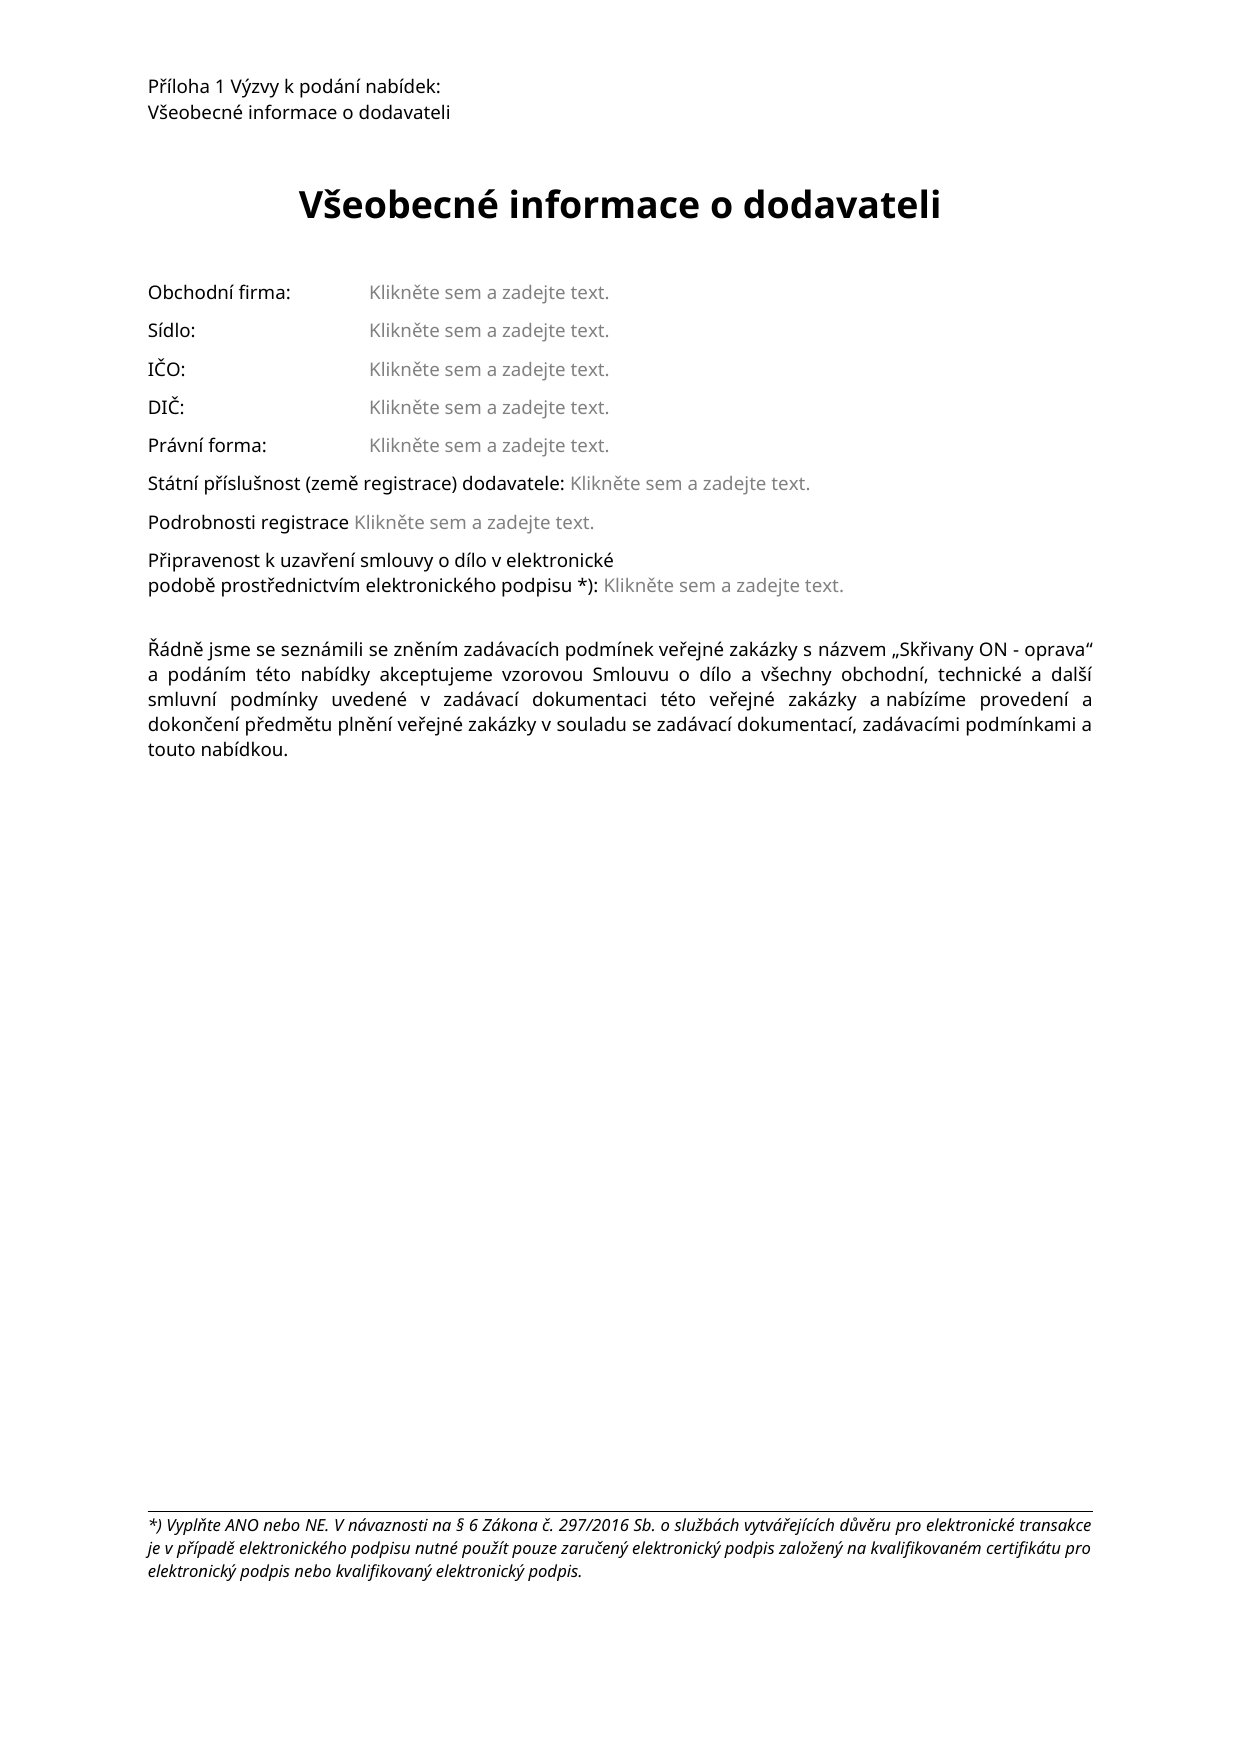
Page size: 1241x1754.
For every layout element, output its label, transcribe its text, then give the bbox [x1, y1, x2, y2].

text Právní forma: [148, 432, 1093, 458]
title Všeobecné informace o dodavateli [148, 178, 1093, 229]
text Podrobnosti registrace [148, 509, 1093, 534]
text podobě prostřednictvím elektronického podpisu *): [148, 573, 1093, 598]
text Sídlo: [148, 318, 1093, 343]
text *) Vyplňte ANO nebo NE. V návaznosti na § 6 Zákona č. 297/2016 Sb. o službách vytvářejících důvěru pro elektronické transakce je v případě elektronického podpisu nutné použít pouze zaručený elektronický podpis založený na kvalifikovaném certifikátu pro elektronický podpis nebo kvalifikovaný elektronický podpis. [148, 1512, 1093, 1582]
text Obchodní firma: [148, 279, 1093, 305]
text IČO: [148, 356, 1093, 382]
text Připravenost k uzavření smlouvy o dílo v elektronické [148, 547, 1093, 573]
text Státní příslušnost (země registrace) dodavatele: [148, 471, 1093, 496]
text DIČ: [148, 394, 1093, 420]
text Řádně jsme se seznámili se zněním zadávacích podmínek veřejné zakázky s názvem „Skřivany ON - oprava“ a podáním této nabídky akceptujeme vzorovou Smlouvu o dílo a všechny obchodní, technické a další smluvní podmínky uvedené v zadávací dokumentaci této veřejné zakázky a nabízíme provedení a dokončení předmětu plnění veřejné zakázky v souladu se zadávací dokumentací, zadávacími podmínkami a touto nabídkou. [148, 636, 1093, 761]
